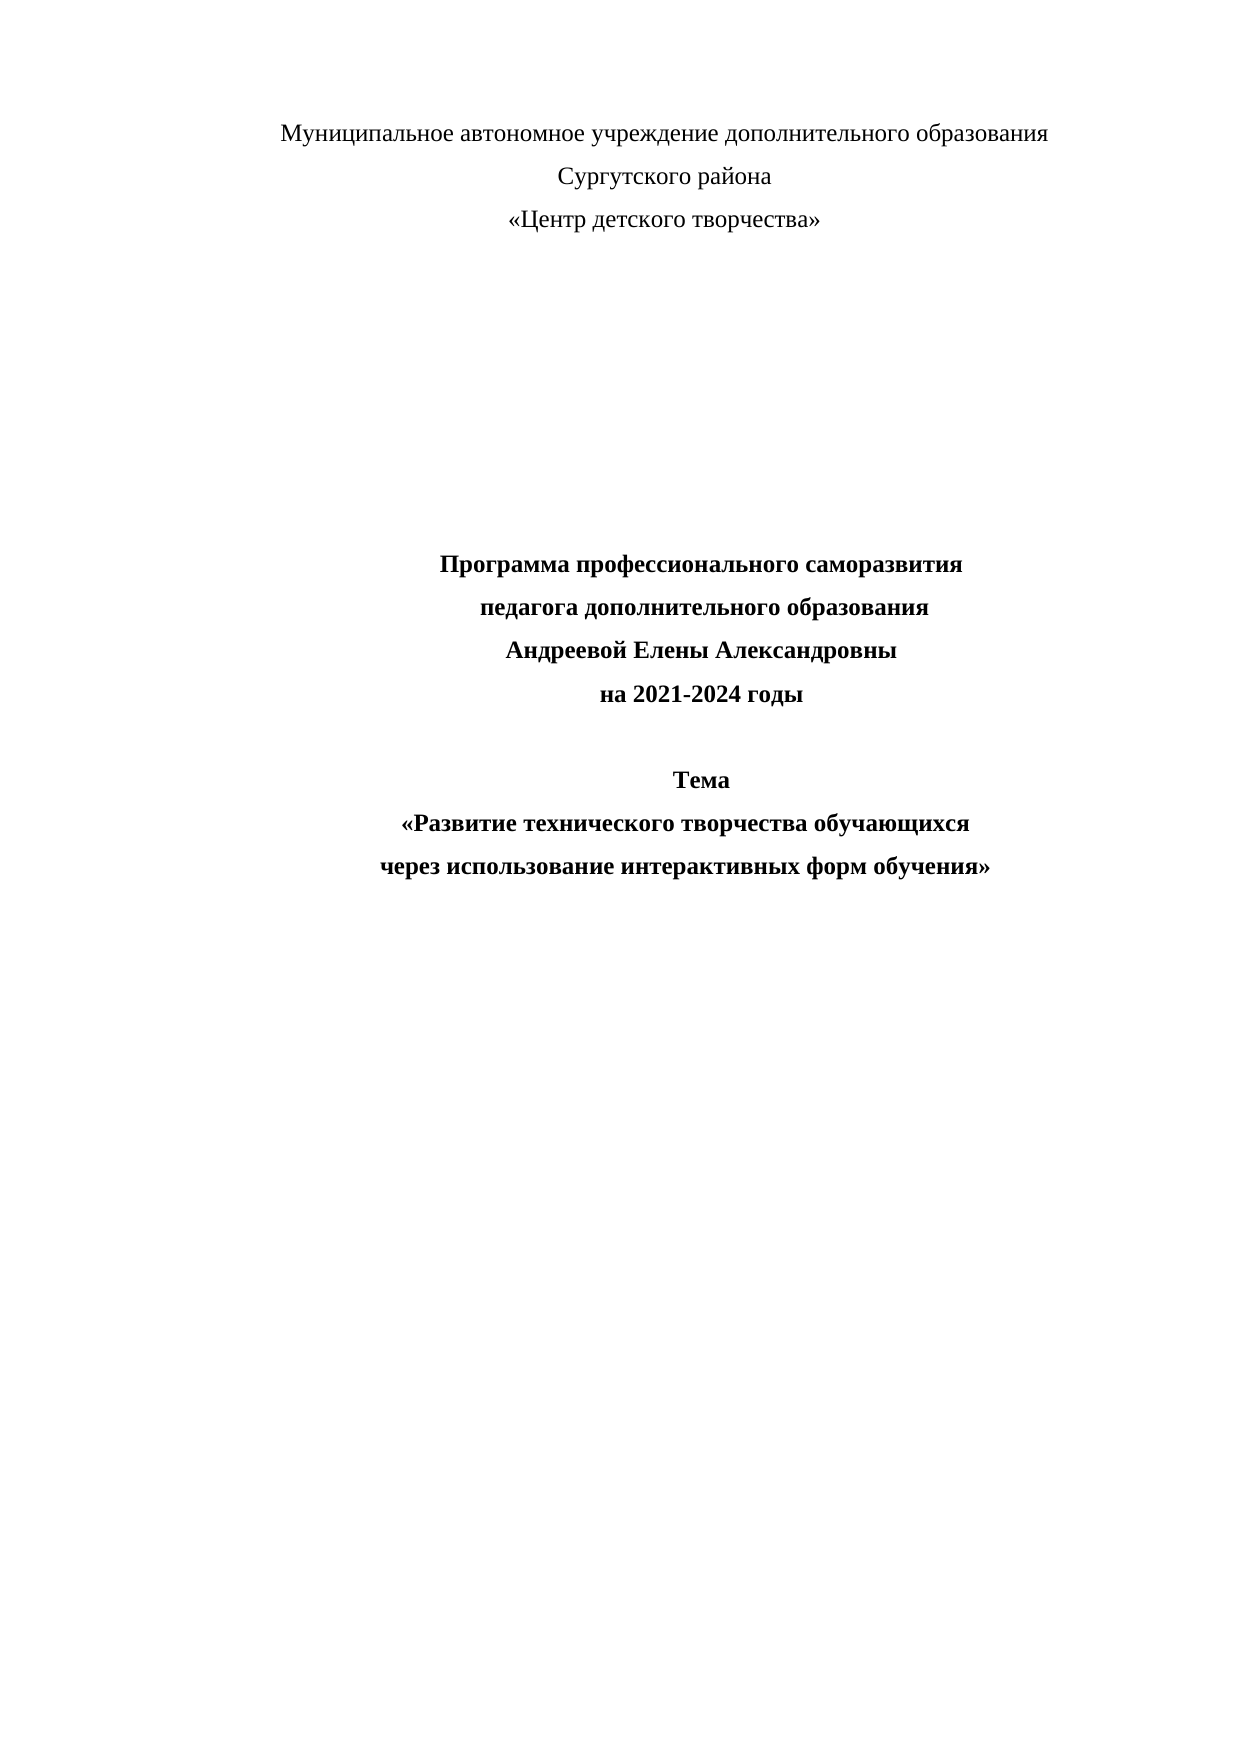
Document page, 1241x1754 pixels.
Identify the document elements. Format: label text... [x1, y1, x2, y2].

text «Центр детского творчества» [177, 204, 1152, 233]
text через использование интерактивных форм обучения» [177, 851, 1152, 880]
text на 2021-2024 годы [177, 679, 1152, 707]
text Программа профессионального саморазвития [177, 549, 1152, 578]
text Сургутского района [177, 161, 1152, 190]
text Тема [177, 765, 1152, 794]
text «Развитие технического творчества обучающихся [177, 808, 1152, 837]
text Андреевой Елены Александровны [177, 636, 1152, 664]
text педагога дополнительного образования [177, 592, 1152, 621]
text Муниципальное автономное учреждение дополнительного образования [177, 118, 1152, 147]
